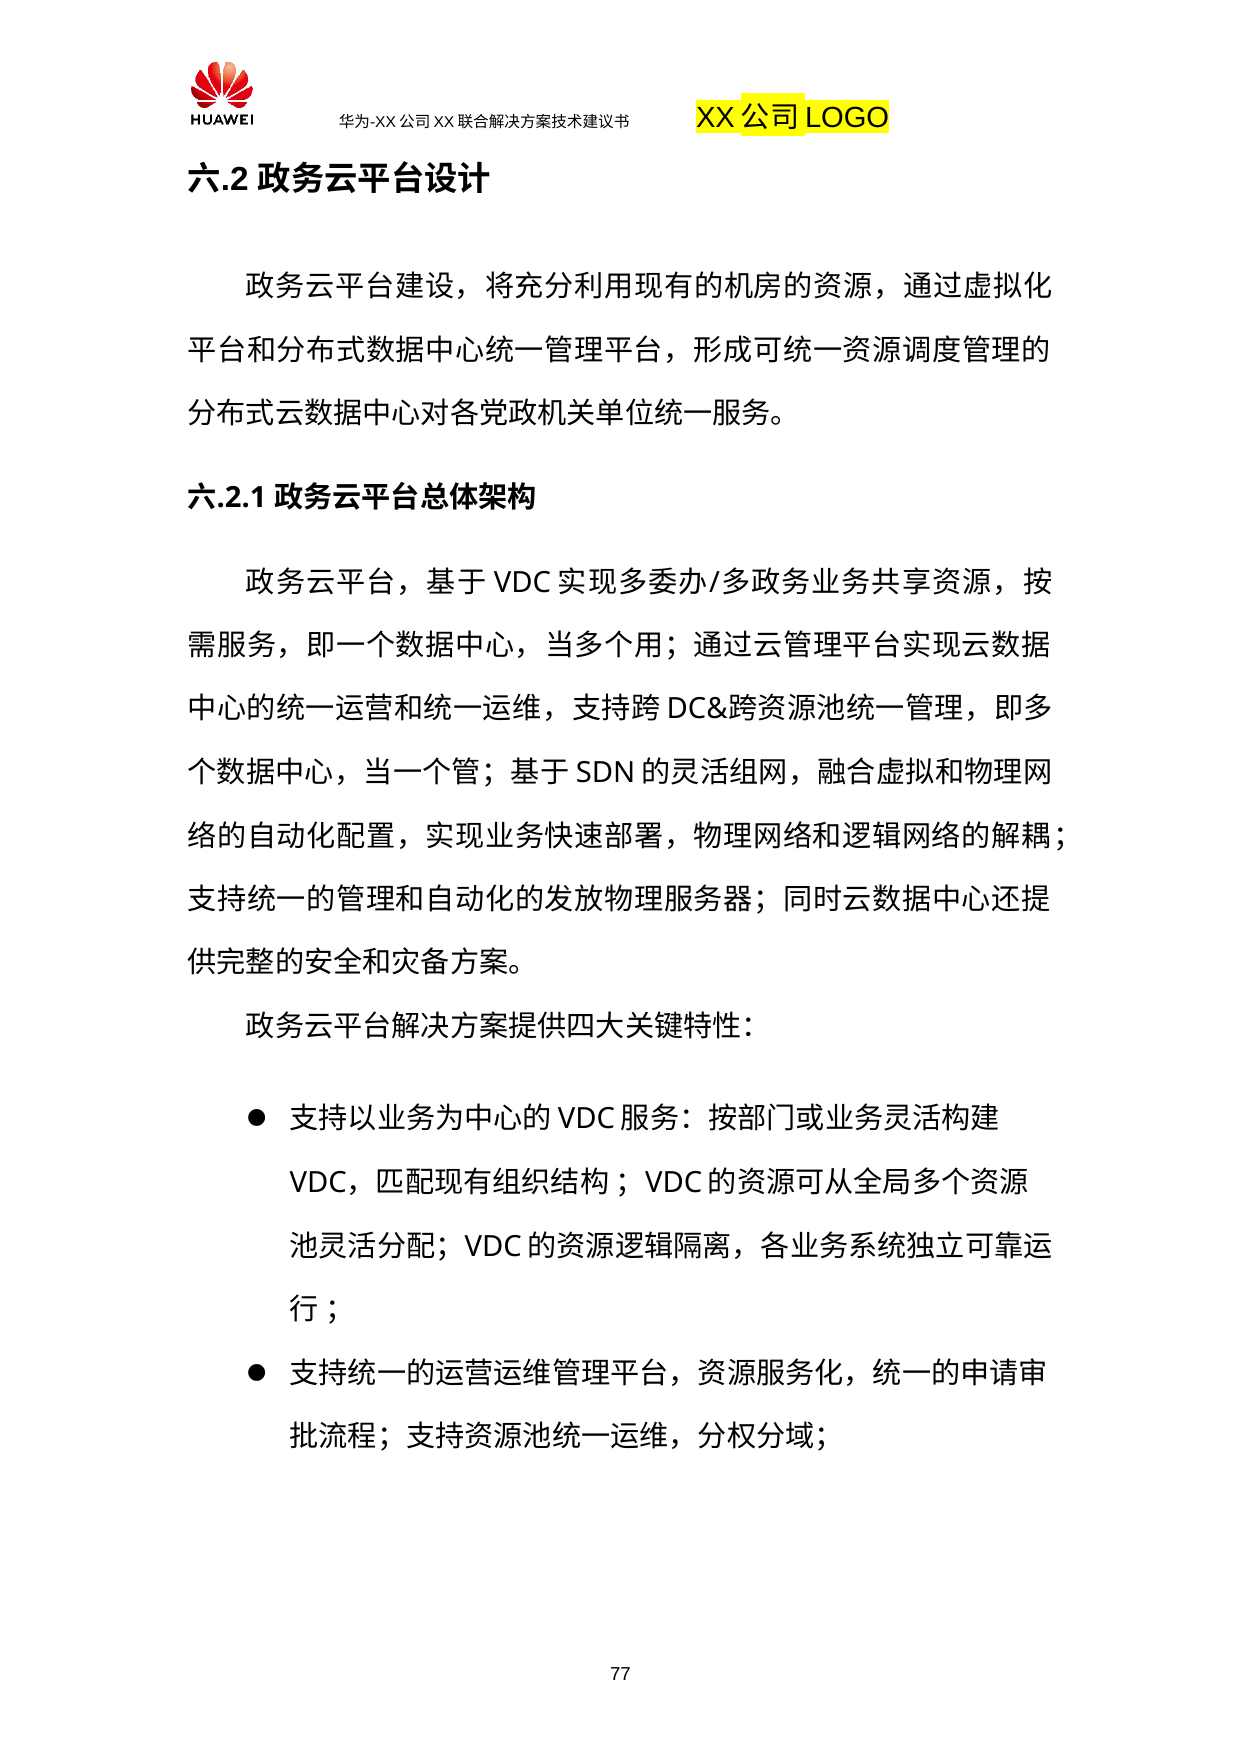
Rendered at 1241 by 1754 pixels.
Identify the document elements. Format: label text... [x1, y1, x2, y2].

subtitle 政务云平台设计 [187, 152, 1053, 200]
list 支持统一的运营运维管理平台，资源服务化，统一的申请审批流程；支持资源池统一运维，分权分域； [246, 1378, 1053, 1484]
text 政务云平台建设，将充分利用现有的机房的资源，通过虚拟化平台和分布式数据中心统一管理平台，形成可统一资源调度管理的分布式云数据中心对各党政机关单位统一服务。 [187, 263, 1053, 432]
list 支持以业务为中心的VDC服务：按部门或业务灵活构建VDC，匹配现有组织结构 ；VDC的资源可从全局多个资源池灵活分配；VDC的资源逻辑隔离，各业务系统独立可靠运行 ； [246, 1095, 1053, 1328]
text 政务云平台解决方案提供四大关键特性： [187, 1002, 1053, 1045]
picture [187, 59, 256, 127]
text 政务云平台，基于VDC实现多委办/多政务业务共享资源，按需服务，即一个数据中心，当多个用；通过云管理平台实现云数据中心的统一运营和统一运维，支持跨DC&跨资源池统一管理，即多个数据中心，当一个管；基于SDN的灵活组网，融合虚拟和物理网络的自动化配置，实现业务快速部署，物理网络和逻辑网络的解耦；支持统一的管理和自动化的发放物理服务器；同时云数据中心还提供完整的安全和灾备方案。 [187, 558, 1053, 981]
subtitle 政务云平台总体架构 [187, 474, 1053, 516]
